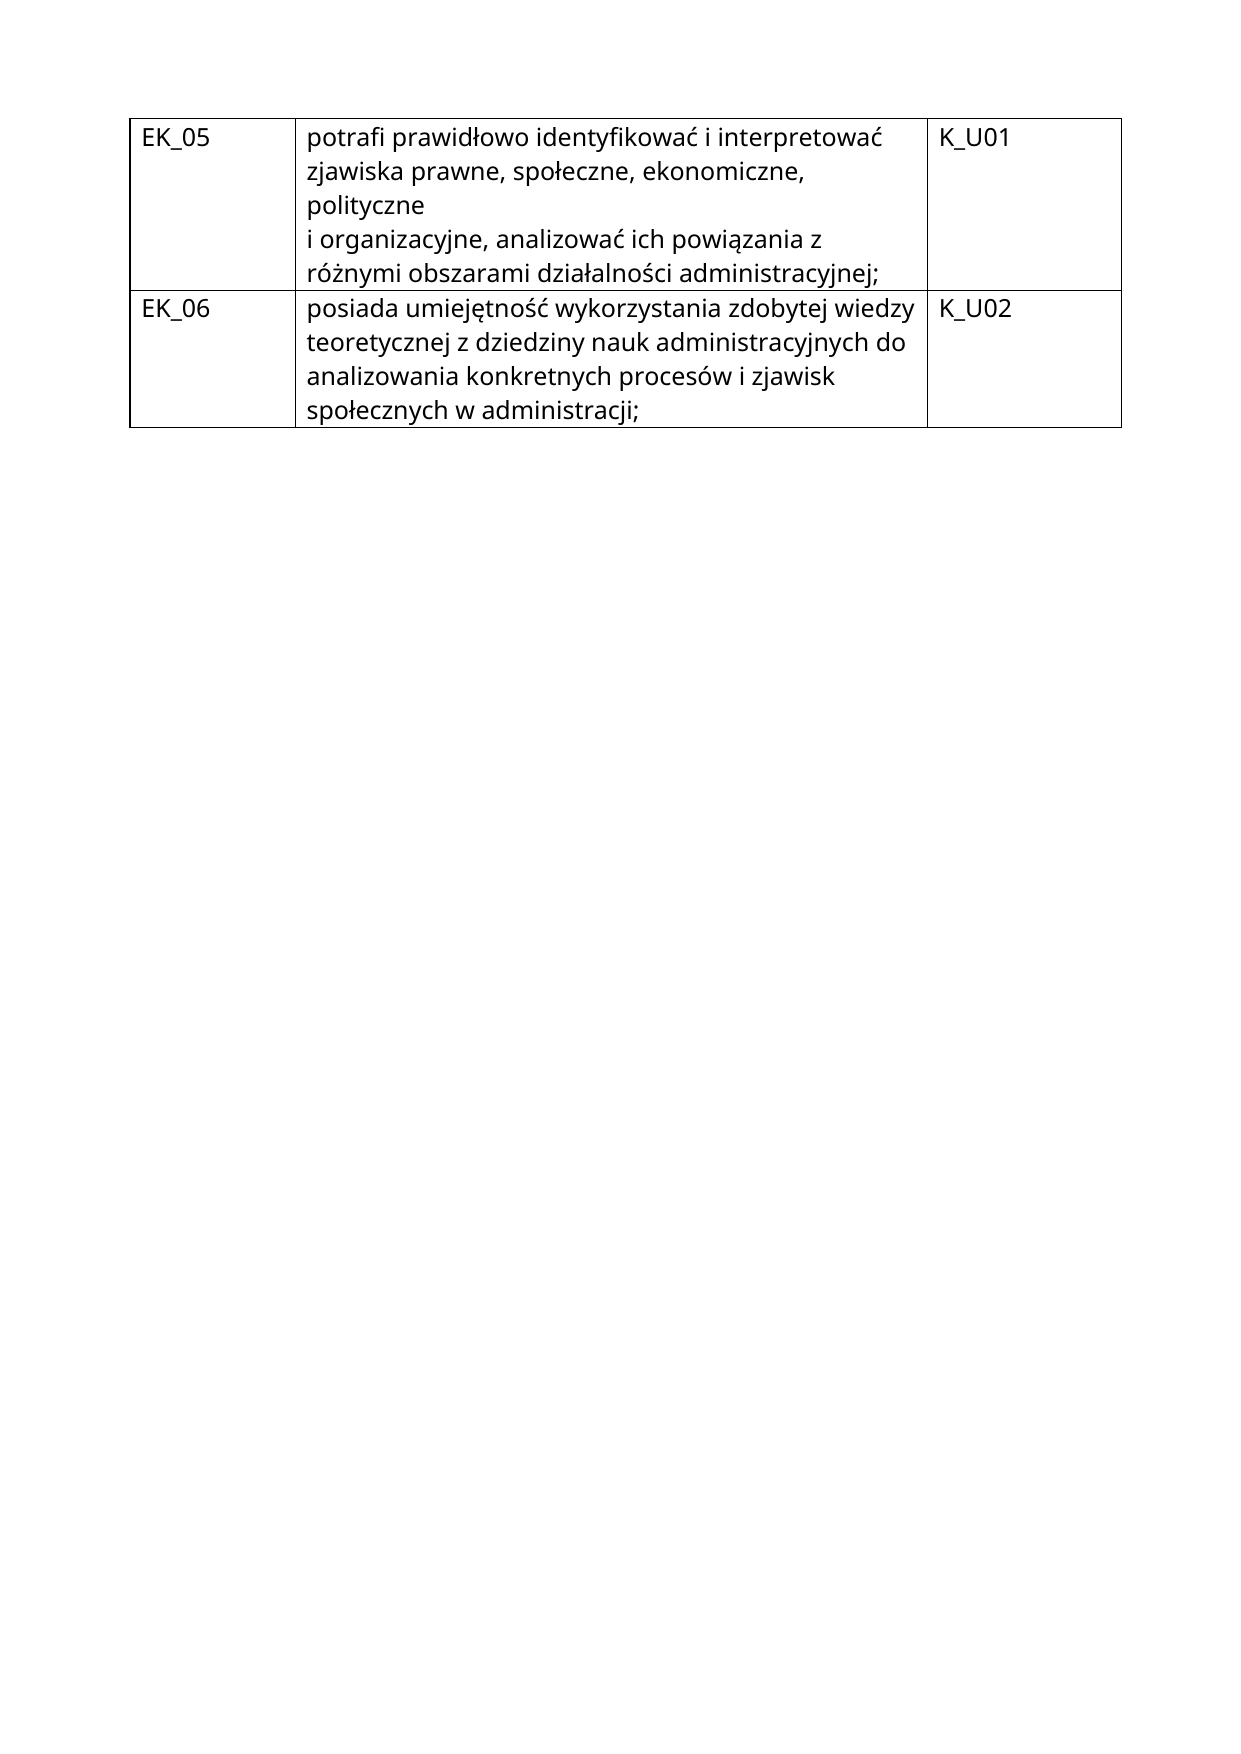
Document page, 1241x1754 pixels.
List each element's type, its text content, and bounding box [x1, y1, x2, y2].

table_cell potrafi prawidłowo identyfikować i interpretować zjawiska prawne, społeczne, ekonomiczne, polityczne i organizacyjne, analizować ich powiązania z różnymi obszarami działalności administracyjnej; [296, 119, 927, 289]
table_cell K_U02 [928, 291, 1121, 427]
table_cell EK_05 [131, 119, 295, 289]
table_cell posiada umiejętność wykorzystania zdobytej wiedzy teoretycznej z dziedziny nauk administracyjnych do analizowania konkretnych procesów i zjawisk społecznych w administracji; [296, 291, 927, 427]
table_cell K_U01 [928, 119, 1121, 289]
table_cell EK_06 [131, 291, 295, 427]
